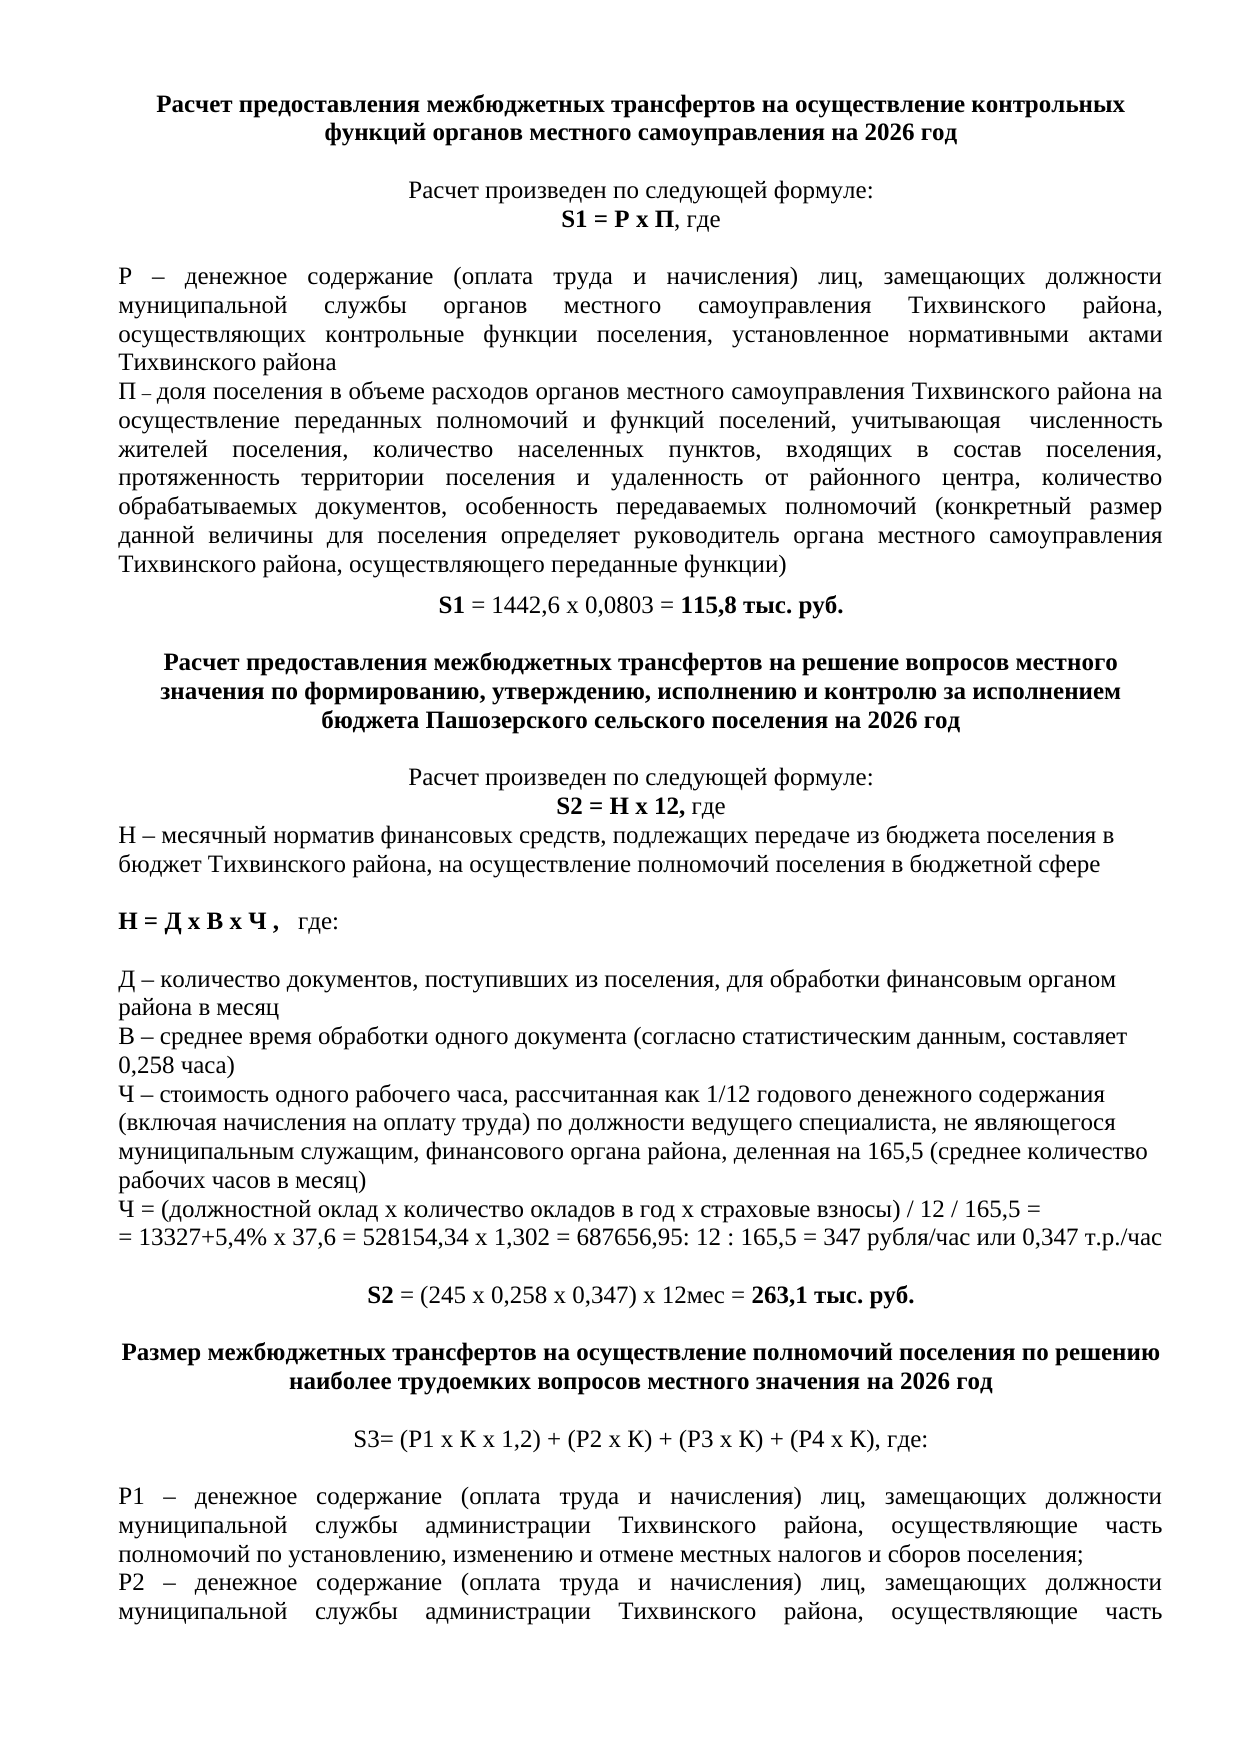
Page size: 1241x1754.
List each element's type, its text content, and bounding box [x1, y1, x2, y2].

text S2 = (245 х 0,258 х 0,347) х 12мес = 263,1 тыс. руб. [118, 1280, 1163, 1309]
text Ч = (должностной оклад х количество окладов в год х страховые взносы) / 12 / 165,5 = [118, 1194, 1163, 1222]
text Н = Д х В х Ч , где: [118, 906, 1163, 935]
text S1 = Р х П, где [118, 204, 1163, 232]
text Расчет предоставления межбюджетных трансфертов на осуществление контрольных функций органов местного самоуправления на 2026 год [118, 89, 1163, 146]
text Н – месячный норматив финансовых средств, подлежащих передаче из бюджета поселения в бюджет Тихвинского района, на осуществление полномочий поселения в бюджетной сфере [118, 820, 1163, 877]
text П – доля поселения в объеме расходов органов местного самоуправления Тихвинского района на осуществление переданных полномочий и функций поселений, учитывающая численность жителей поселения, количество населенных пунктов, входящих в состав поселения, протяженность территории поселения и удаленность от районного центра, количество обрабатываемых документов, особенность передаваемых полномочий (конкретный размер данной величины для поселения определяет руководитель органа местного самоуправления Тихвинского района, осуществляющего переданные функции) [118, 376, 1163, 577]
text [118, 1567, 1163, 1625]
text Ч – стоимость одного рабочего часа, рассчитанная как 1/12 годового денежного содержания (включая начисления на оплату труда) по должности ведущего специалиста, не являющегося муниципальным служащим, финансового органа района, деленная на 165,5 (среднее количество рабочих часов в месяц) [118, 1079, 1163, 1194]
text Р1 – денежное содержание (оплата труда и начисления) лиц, замещающих должности муниципальной службы администрации Тихвинского района, осуществляющие часть полномочий по установлению, изменению и отмене местных налогов и сборов поселения; [118, 1481, 1163, 1567]
text Размер межбюджетных трансфертов на осуществление полномочий поселения по решению наиболее трудоемких вопросов местного значения на 2026 год [118, 1337, 1163, 1395]
text Расчет предоставления межбюджетных трансфертов на решение вопросов местного значения по формированию, утверждению, исполнению и контролю за исполнением бюджета Пашозерского сельского поселения на 2026 год [118, 647, 1163, 734]
text Расчет произведен по следующей формуле: [118, 762, 1163, 791]
text Р – денежное содержание (оплата труда и начисления) лиц, замещающих должности муниципальной службы органов местного самоуправления Тихвинского района, осуществляющих контрольные функции поселения, установленное нормативными актами Тихвинского района [118, 261, 1163, 376]
text = 13327+5,4% х 37,6 = 528154,34 х 1,302 = 687656,95: 12 : 165,5 = 347 рубля/час или 0,347 т.р./час [118, 1222, 1163, 1251]
text S2 = Н х 12, где [118, 791, 1163, 820]
text Д – количество документов, поступивших из поселения, для обработки финансовым органом района в месяц [118, 964, 1163, 1021]
text S1 = 1442,6 х 0,0803 = 115,8 тыс. руб. [118, 590, 1163, 619]
text S3= (Р1 х К х 1,2) + (Р2 х К) + (Р3 х К) + (Р4 х К), где: [118, 1424, 1163, 1452]
text В – среднее время обработки одного документа (согласно статистическим данным, составляет 0,258 часа) [118, 1021, 1163, 1079]
text Расчет произведен по следующей формуле: [118, 175, 1163, 204]
